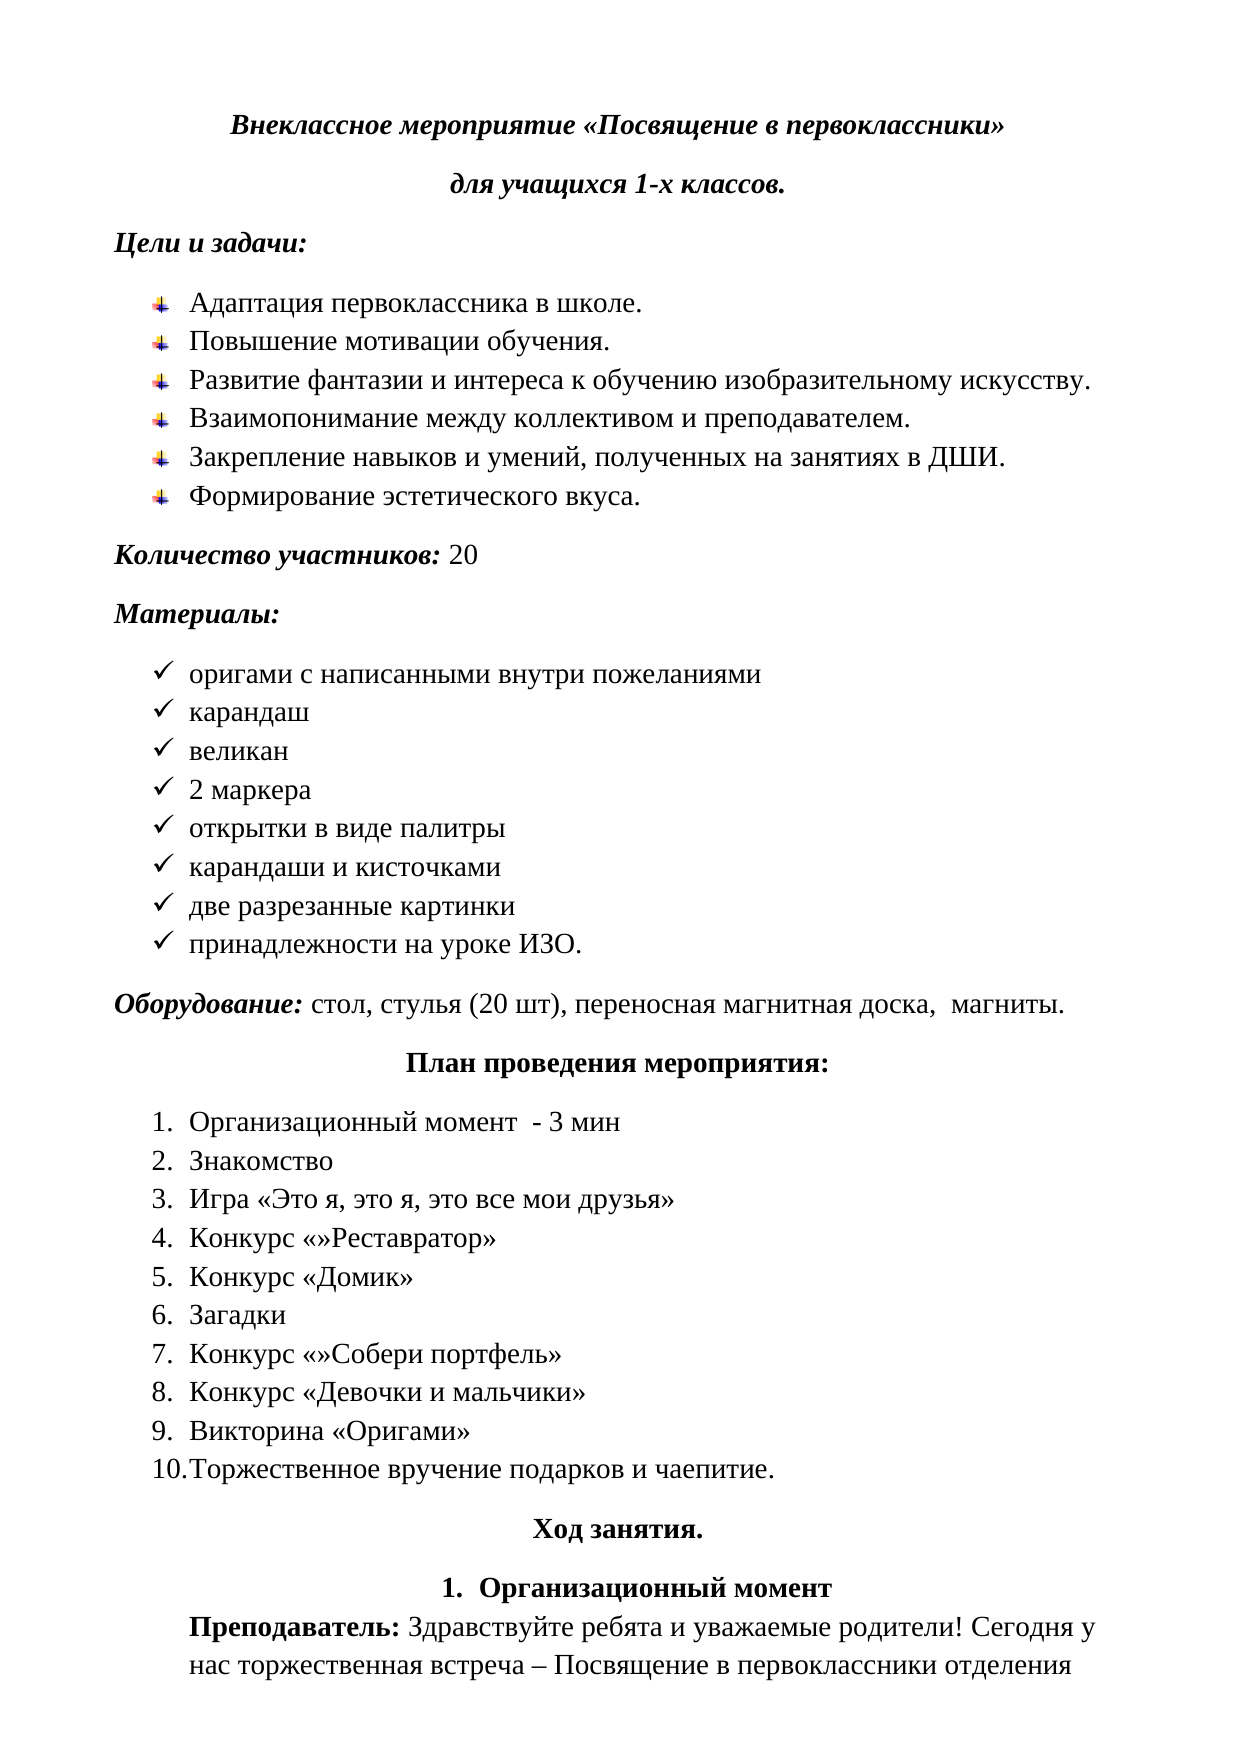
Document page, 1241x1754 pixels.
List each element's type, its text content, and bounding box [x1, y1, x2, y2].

list Повышение мотивации обучения. [151, 323, 1122, 357]
text План проведения мероприятия: [114, 1045, 1122, 1079]
text Материалы: [114, 596, 1122, 630]
list Конкурс «Домик» [151, 1259, 1122, 1292]
list Конкурс «»Собери портфель» [151, 1336, 1122, 1369]
picture [152, 295, 169, 313]
list Взаимопонимание между коллективом и преподавателем. [151, 401, 1122, 434]
list карандаш [151, 694, 1122, 728]
list Организационный момент - 3 мин [151, 1104, 1122, 1138]
picture [152, 449, 169, 467]
list принадлежности на уроке ИЗО. [151, 926, 1122, 960]
list Конкурс «Девочки и мальчики» [151, 1374, 1122, 1408]
list Адаптация первоклассника в школе. [151, 285, 1122, 318]
list Организационный момент [151, 1570, 1122, 1604]
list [189, 1609, 1122, 1681]
picture [152, 411, 169, 428]
list Формирование эстетического вкуса. [151, 478, 1122, 511]
picture [152, 334, 169, 351]
text для учащихся 1-х классов. [114, 166, 1122, 200]
list Викторина «Оригами» [151, 1413, 1122, 1446]
list Торжественное вручение подарков и чаепитие. [151, 1451, 1122, 1485]
text Количество участников: 20 [114, 537, 1122, 571]
list оригами с написанными внутри пожеланиями [151, 656, 1122, 689]
list Развитие фантазии и интереса к обучению изобразительному искусству. [151, 362, 1122, 396]
text Ход занятия. [114, 1511, 1122, 1544]
list 2 маркера [151, 772, 1122, 805]
list великан [151, 733, 1122, 767]
picture [152, 372, 169, 390]
picture [152, 488, 169, 505]
list карандаши и кисточками [151, 849, 1122, 883]
list Закрепление навыков и умений, полученных на занятиях в ДШИ. [151, 439, 1122, 473]
text Цели и задачи: [114, 226, 1122, 259]
text Оборудование: стол, стулья (20 шт), переносная магнитная доска, магниты. [114, 986, 1122, 1019]
list открытки в виде палитры [151, 810, 1122, 844]
list Знакомство [151, 1143, 1122, 1177]
list Конкурс «»Реставратор» [151, 1220, 1122, 1254]
list две разрезанные картинки [151, 888, 1122, 921]
text Внеклассное мероприятие «Посвящение в первоклассники» [114, 107, 1122, 140]
list Загадки [151, 1297, 1122, 1331]
list Игра «Это я, это я, это все мои друзья» [151, 1182, 1122, 1215]
